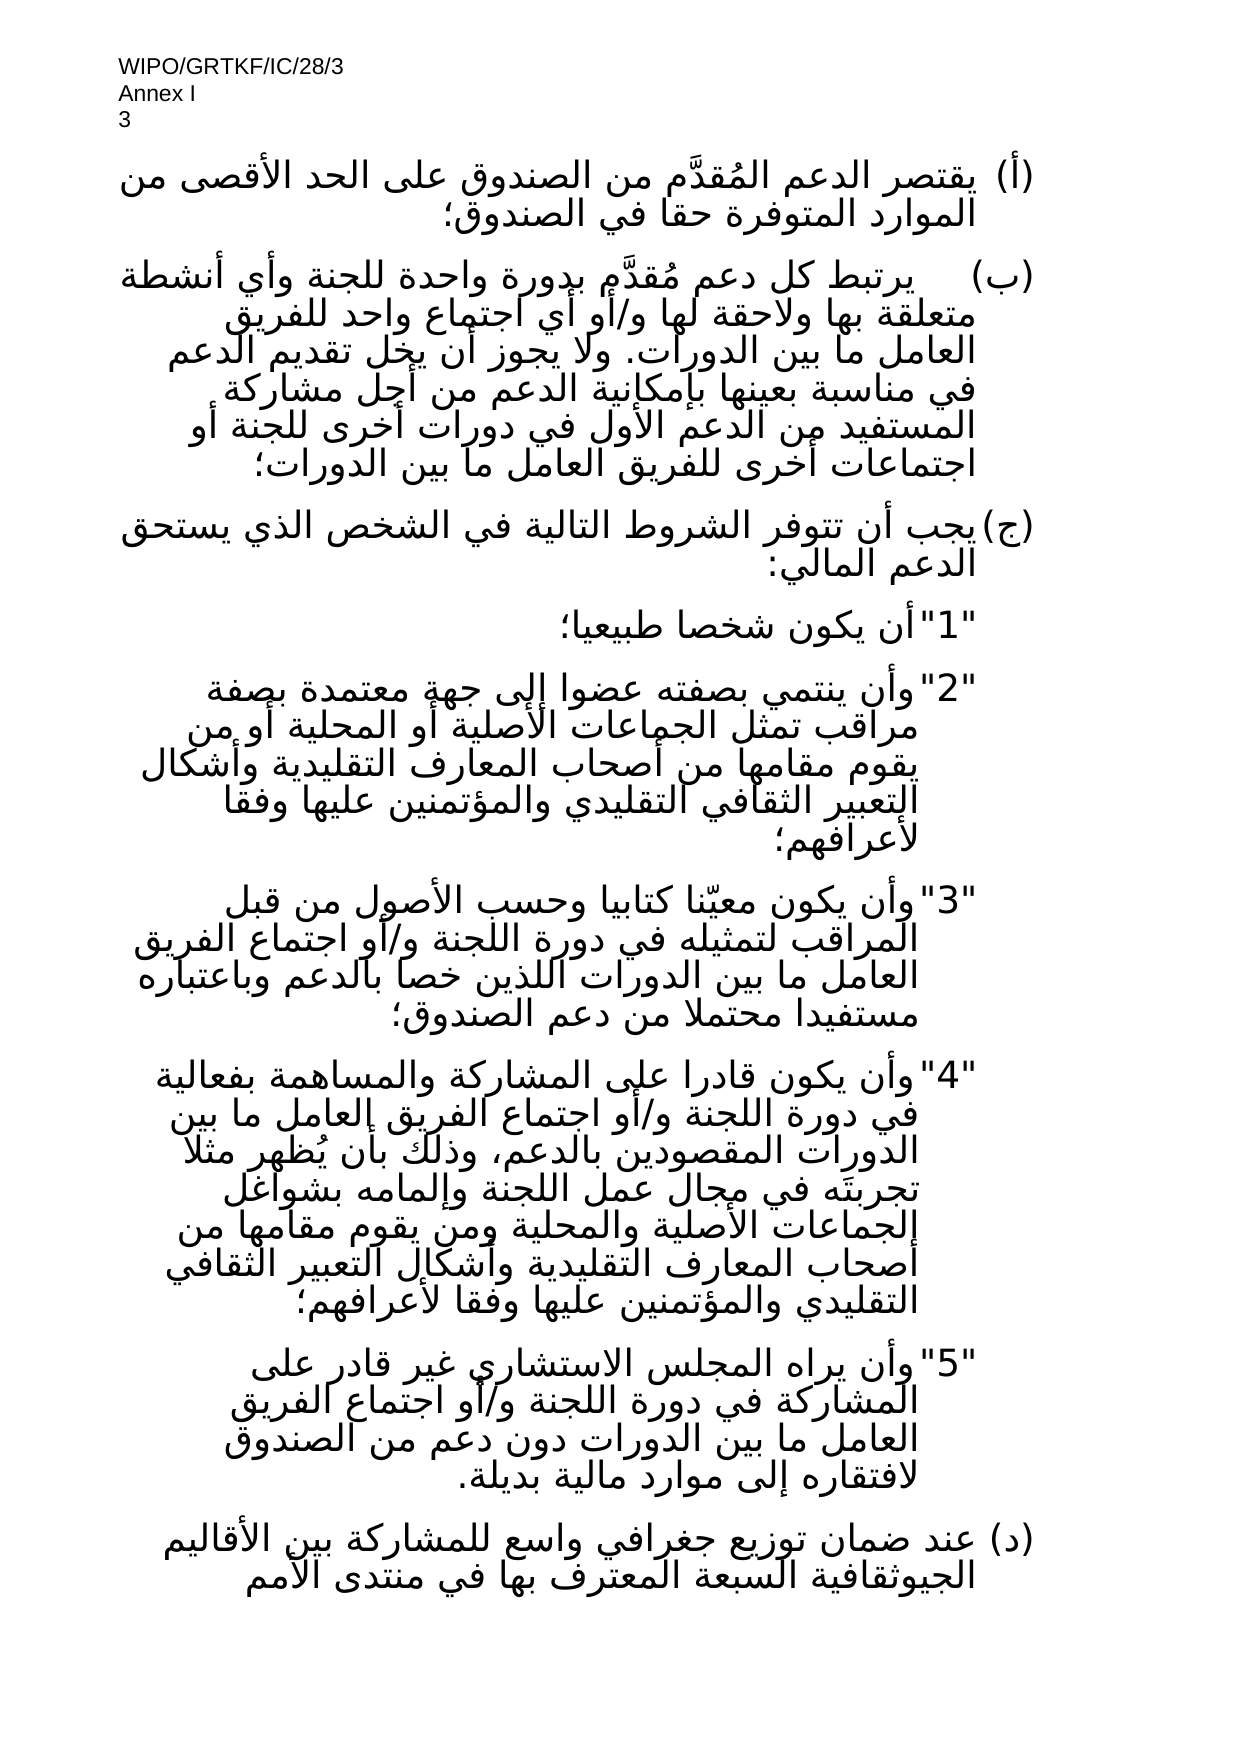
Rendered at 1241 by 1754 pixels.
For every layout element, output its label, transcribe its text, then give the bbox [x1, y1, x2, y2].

text "2" وأن ينتمي بصفته عضوا إلى جهة معتمدة بصفة مراقب تمثل الجماعات الأصلية أو المحلية أو من يقوم مقامها من أصحاب المعارف التقليدية وأشكال التعبير الثقافي التقليدي والمؤتمنين عليها وفقا لأعرافهم؛ [118, 671, 977, 858]
text "3" وأن يكون معيّنا كتابيا وحسب الأصول من قبل المراقب لتمثيله في دورة اللجنة و/أو اجتماع الفريق العامل ما بين الدورات اللذين خصا بالدعم وباعتباره مستفيدا محتملا من دعم الصندوق؛ [118, 883, 977, 1033]
text (أ‌) يقتصر الدعم المُقدَّم من الصندوق على الحد الأقصى من الموارد المتوفرة حقا في الصندوق؛ [118, 158, 1035, 233]
text (ب‌) يرتبط كل دعم مُقدَّم بدورة واحدة للجنة وأي أنشطة متعلقة بها ولاحقة لها و/أو أي اجتماع واحد للفريق العامل ما بين الدورات. ولا يجوز أن يخل تقديم الدعم في مناسبة بعينها بإمكانية الدعم من أجل مشاركة المستفيد من الدعم الأول في دورات أخرى للجنة أو اجتماعات أخرى للفريق العامل ما بين الدورات؛ [118, 258, 1035, 483]
text "4" وأن يكون قادرا على المشاركة والمساهمة بفعالية في دورة اللجنة و/أو اجتماع الفريق العامل ما بين الدورات المقصودين بالدعم، وذلك بأن يُظهر مثلا تجربتَه في مجال عمل اللجنة وإلمامه بشواغل الجماعات الأصلية والمحلية ومن يقوم مقامها من أصحاب المعارف التقليدية وأشكال التعبير الثقافي التقليدي والمؤتمنين عليها وفقا لأعرافهم؛ [118, 1058, 977, 1321]
text "5" وأن يراه المجلس الاستشاري غير قادر على المشاركة في دورة اللجنة و/أو اجتماع الفريق العامل ما بين الدورات دون دعم من الصندوق لافتقاره إلى موارد مالية بديلة. [118, 1346, 977, 1496]
text (ج) يجب أن تتوفر الشروط التالية في الشخص الذي يستحق الدعم المالي: [118, 508, 1035, 583]
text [118, 1521, 1035, 1596]
text "1" أن يكون شخصا طبيعيا؛ [118, 608, 977, 646]
